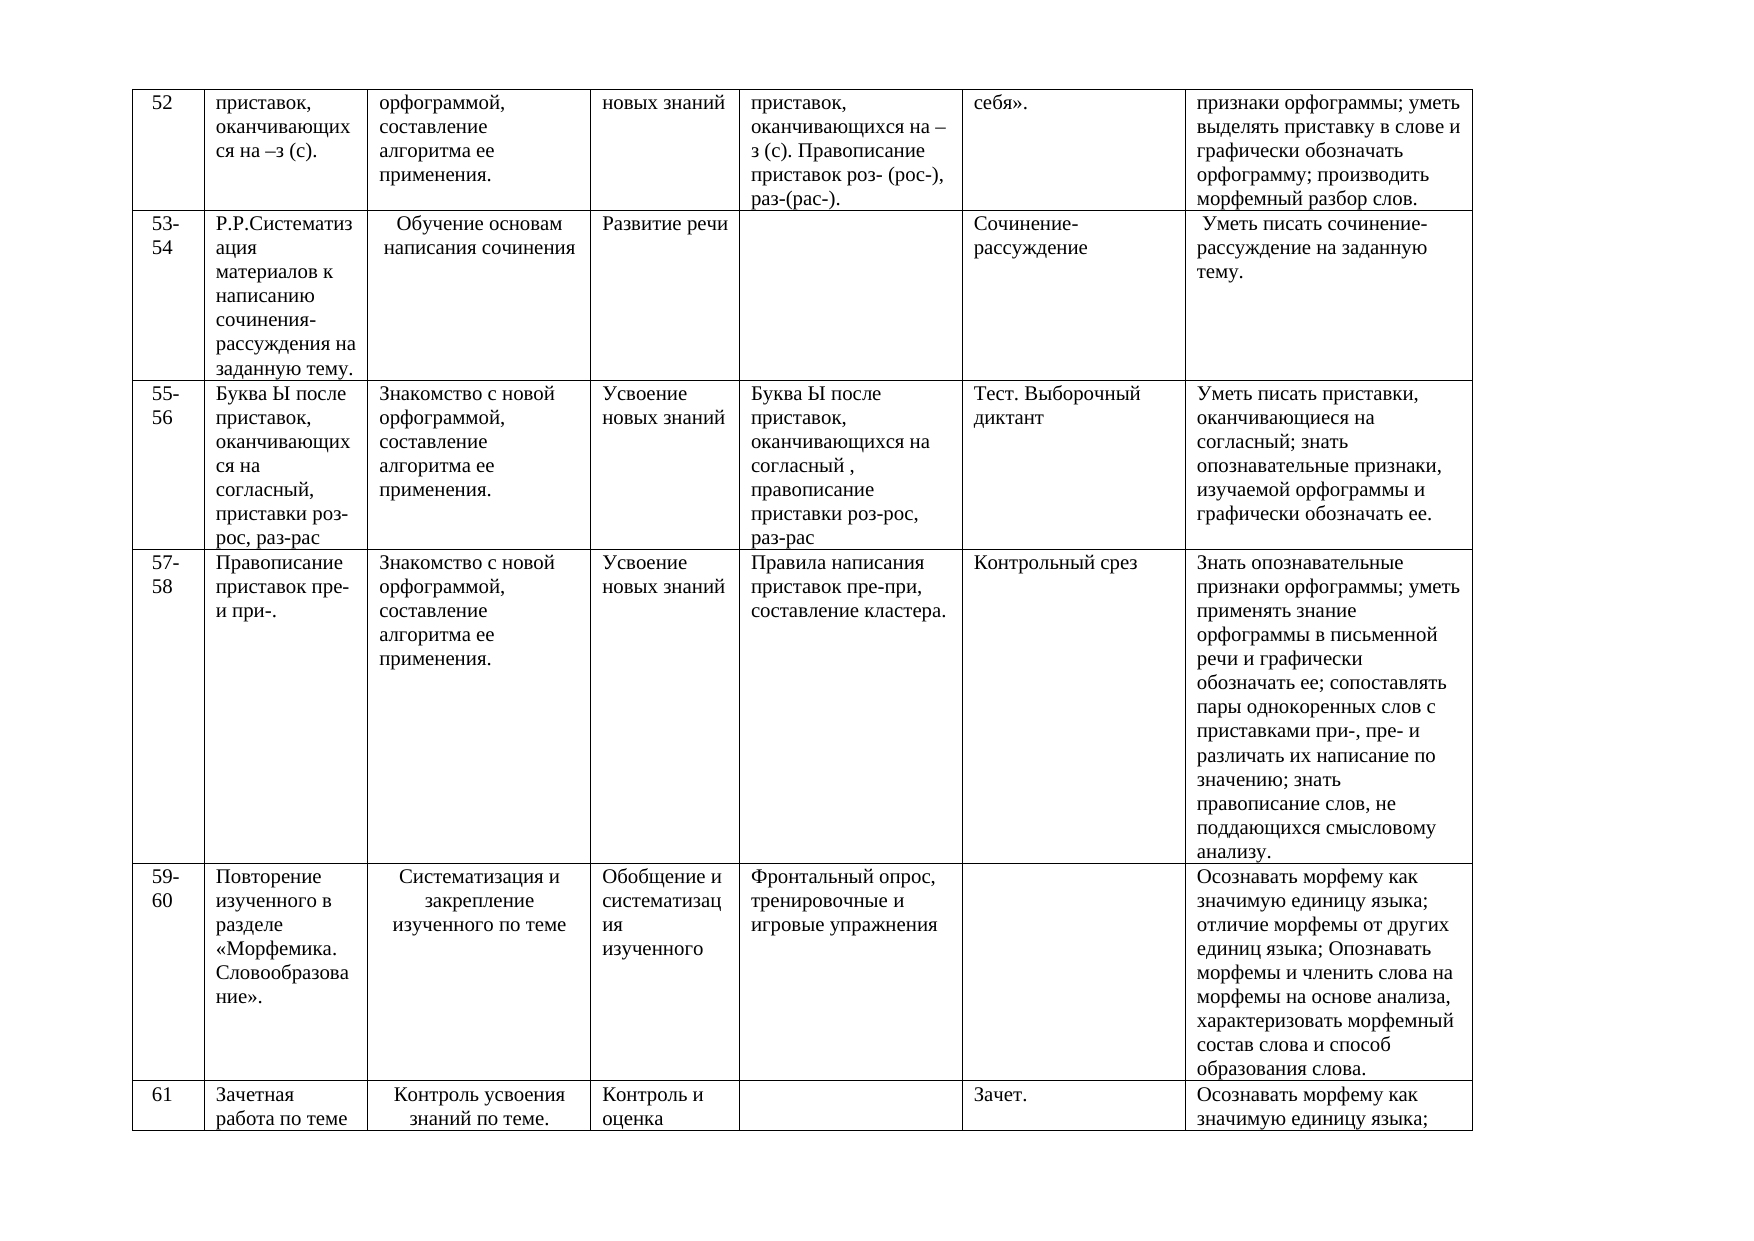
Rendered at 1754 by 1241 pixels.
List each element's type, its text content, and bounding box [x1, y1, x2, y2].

table_cell Знакомство с новой орфограммой, составление алгоритма ее применения. [368, 550, 590, 863]
table_cell Осознавать морфему как значимую единицу языка; отличие морфемы от других единиц языка; Опознавать морфемы и членить слова на морфемы на основе анализа, характеризовать морфемный состав слова и способ образования слова. [1186, 864, 1472, 1080]
table_cell Р.Р.Систематизация материалов к написанию сочинения-рассуждения на заданную тему. [205, 211, 367, 379]
table_cell Правописание приставок пре- и при-. [205, 550, 367, 863]
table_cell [591, 1081, 739, 1129]
table_cell Тест. Выборочный диктант [963, 381, 1185, 549]
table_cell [1186, 1081, 1472, 1129]
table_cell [591, 90, 739, 210]
table_cell Усвоение новых знаний [591, 381, 739, 549]
table_cell Обобщение и систематизация изученного [591, 864, 739, 1080]
table_cell Усвоение новых знаний [591, 550, 739, 863]
table_cell 59-60 [133, 864, 204, 1080]
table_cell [368, 90, 590, 210]
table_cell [205, 90, 367, 210]
table_cell 57-58 [133, 550, 204, 863]
table_cell Развитие речи [591, 211, 739, 379]
table_cell 61 [133, 1081, 204, 1129]
table_cell Зачет. [963, 1081, 1185, 1129]
table_cell Контрольный срез [963, 550, 1185, 863]
table_cell [963, 864, 1185, 1080]
table_cell Буква Ы после приставок, оканчивающихся на согласный, приставки роз-рос, раз-рас [205, 381, 367, 549]
table_cell Знать опознавательные признаки орфограммы; уметь применять знание орфограммы в письменной речи и графически обозначать ее; сопоставлять пары однокоренных слов с приставками при-, пре- и различать их написание по значению; знать правописание слов, не поддающихся смысловому анализу. [1186, 550, 1472, 863]
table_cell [740, 90, 962, 210]
table_cell Правила написания приставок пре-при, составление кластера. [740, 550, 962, 863]
table_cell 55-56 [133, 381, 204, 549]
table_cell Уметь писать приставки, оканчивающиеся на согласный; знать опознавательные признаки, изучаемой орфограммы и графически обозначать ее. [1186, 381, 1472, 549]
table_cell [205, 1081, 367, 1129]
table_cell [740, 1081, 962, 1129]
table_cell Буква Ы после приставок, оканчивающихся на согласный , правописание приставки роз-рос, раз-рас [740, 381, 962, 549]
table_cell [740, 211, 962, 379]
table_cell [368, 1081, 590, 1129]
table_cell Систематизация и закрепление изученного по теме [368, 864, 590, 1080]
table_cell Повторение изученного в разделе «Морфемика. Словообразование». [205, 864, 367, 1080]
table_cell 51-52 [133, 90, 204, 210]
table_cell 53-54 [133, 211, 204, 379]
table_cell Обучение основам написания сочинения [368, 211, 590, 379]
table_cell Уметь писать сочинение-рассуждение на заданную тему. [1186, 211, 1472, 379]
table_cell Фронтальный опрос, тренировочные и игровые упражнения [740, 864, 962, 1080]
table_cell Знакомство с новой орфограммой, составление алгоритма ее применения. [368, 381, 590, 549]
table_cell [963, 90, 1185, 210]
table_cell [1186, 90, 1472, 210]
table_cell Сочинение-рассуждение [963, 211, 1185, 379]
